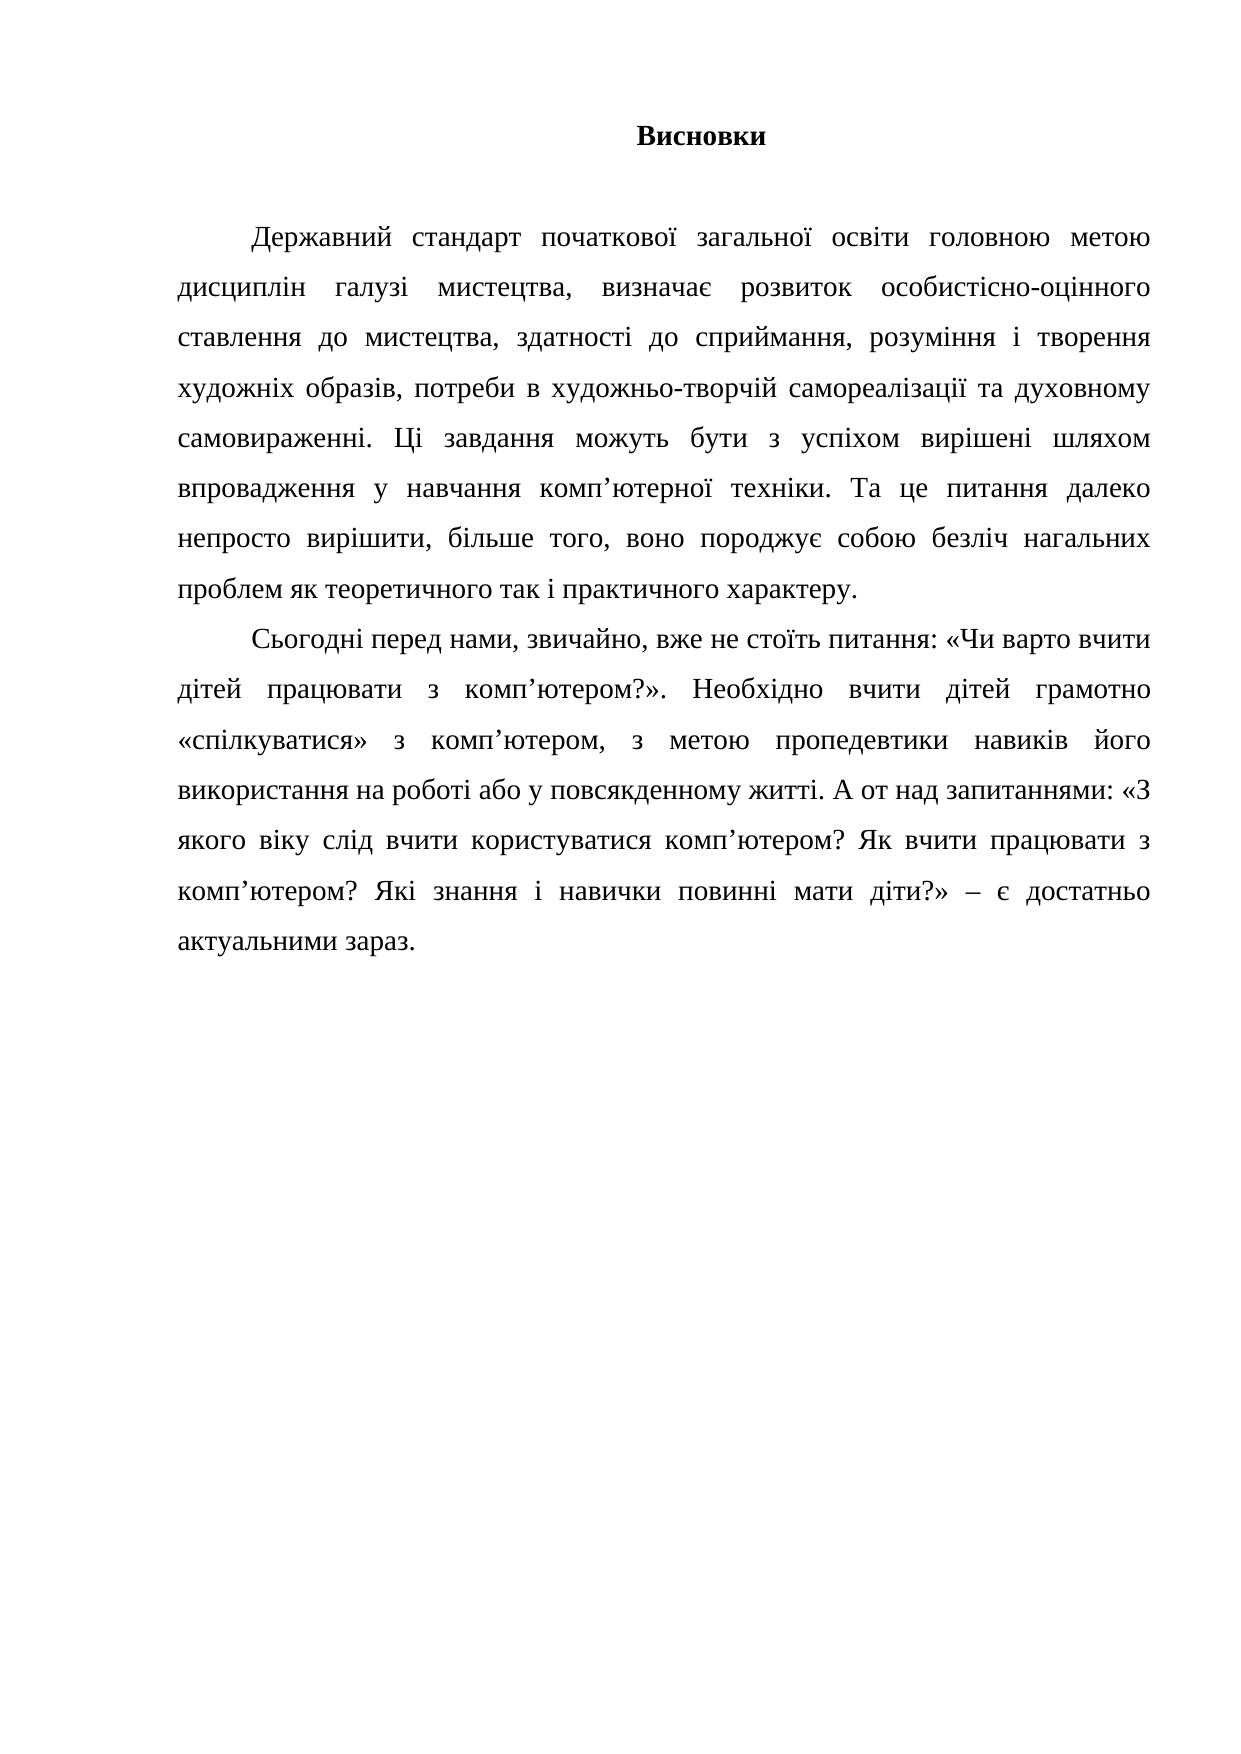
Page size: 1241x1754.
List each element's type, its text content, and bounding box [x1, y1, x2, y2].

text Висновки [177, 118, 1152, 152]
text Сьогодні перед нами, звичайно, вже не стоїть питання: «Чи варто вчити дітей працювати з комп’ютером?». Необхідно вчити дітей грамотно «спілкуватися» з комп’ютером, з метою пропедевтики навиків його використання на роботі або у повсякденному житті. А от над запитаннями: «З якого віку слід вчити користуватися комп’ютером? Як вчити працювати з комп’ютером? Які знання і навички повинні мати діти?» – є достатньо актуальними зараз. [177, 621, 1152, 957]
text Державний стандарт початкової загальної освіти головною метою дисциплін галузі мистецтва, визначає розвиток особистісно-оцінного ставлення до мистецтва, здатності до сприймання, розуміння і творення художніх образів, потреби в художньо-творчій самореалізації та духовному самовираженні. Ці завдання можуть бути з успіхом вирішені шляхом впровадження у навчання комп’ютерної техніки. Та це питання далеко непросто вирішити, більше того, воно породжує собою безліч нагальних проблем як теоретичного так і практичного характеру. [177, 219, 1152, 604]
